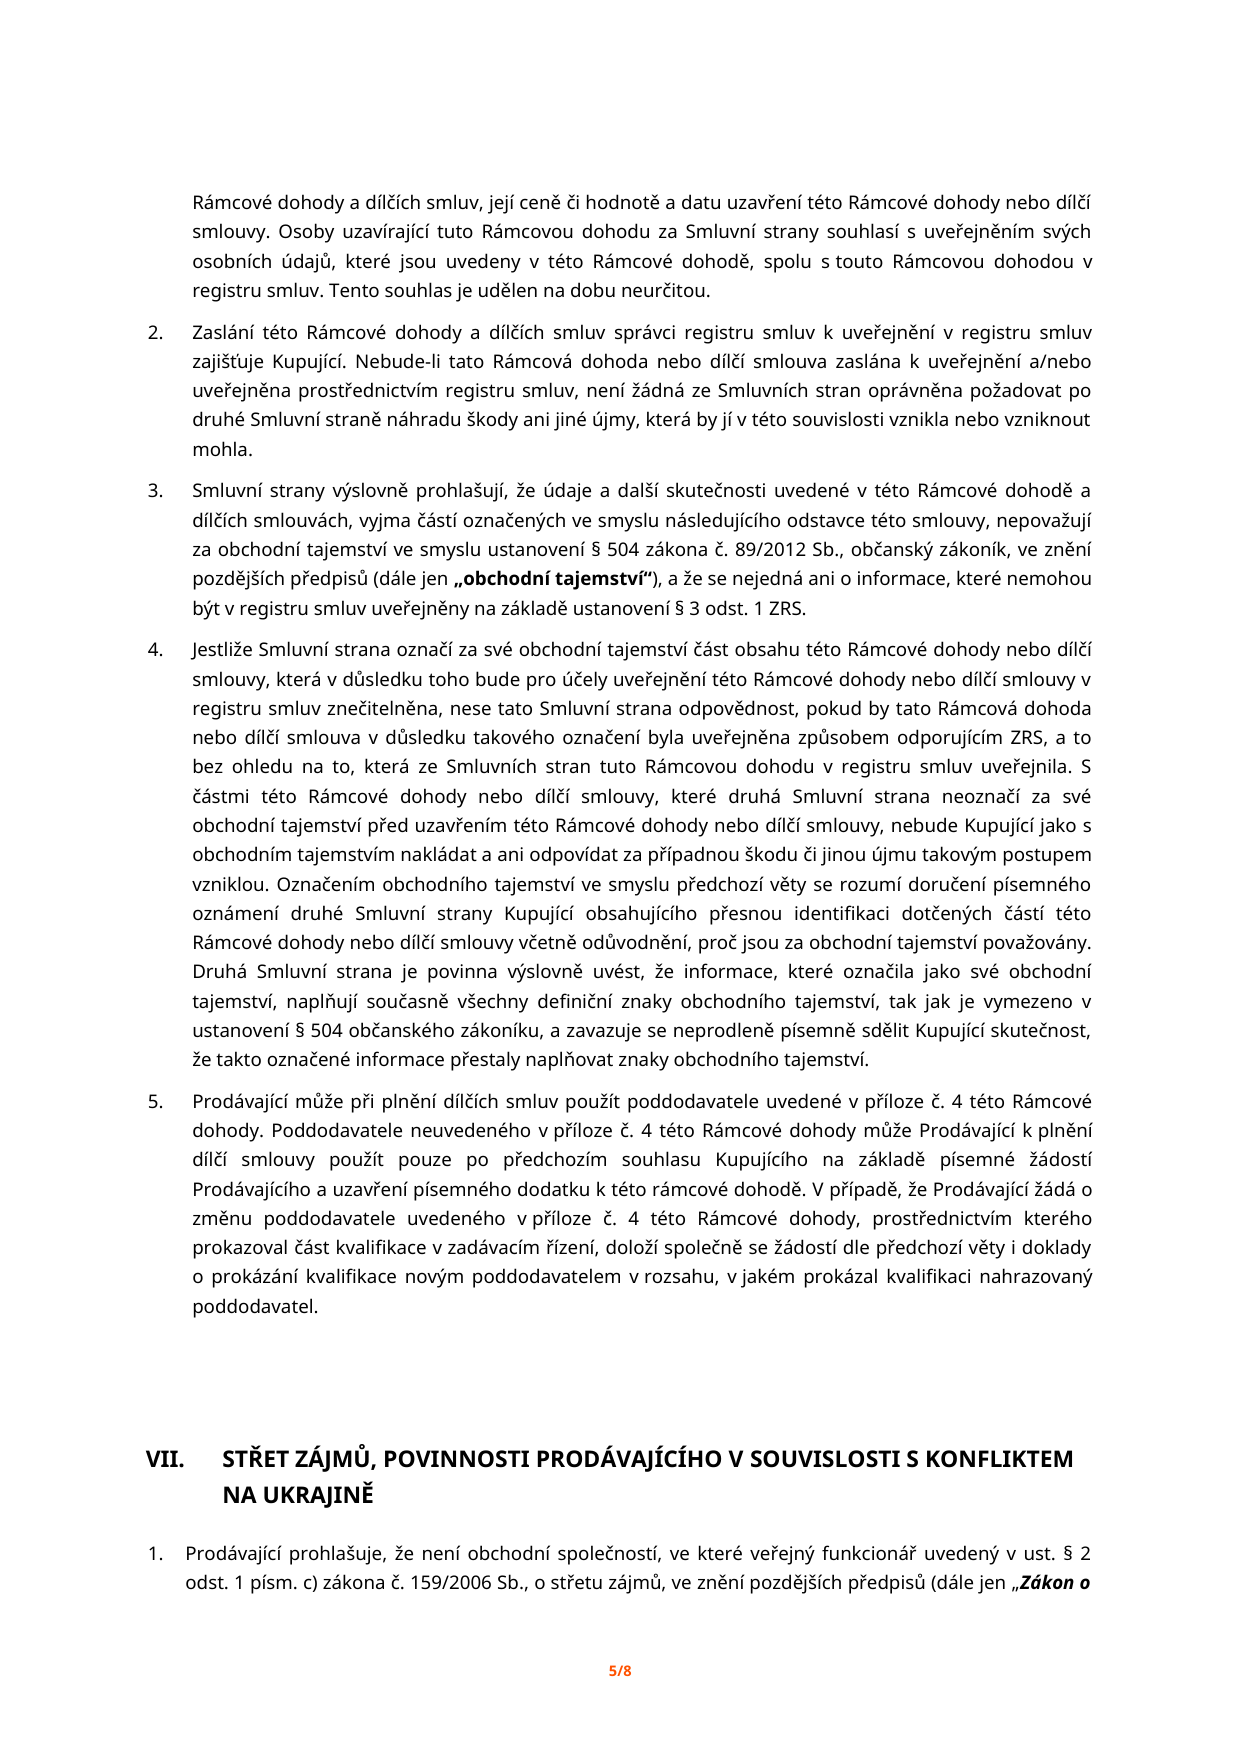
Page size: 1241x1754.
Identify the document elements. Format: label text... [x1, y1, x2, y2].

list Smluvní strany výslovně prohlašují, že údaje a další skutečnosti uvedené v této Rámcové dohodě a dílčích smlouvách, vyjma částí označených ve smyslu následujícího odstavce této smlouvy, nepovažují za obchodní tajemství ve smyslu ustanovení § 504 zákona č. 89/2012 Sb., občanský zákoník, ve znění pozdějších předpisů (dále jen „obchodní tajemství“), a že se nejedná ani o informace, které nemohou být v registru smluv uveřejněny na základě ustanovení § 3 odst. 1 ZRS. [148, 478, 1093, 620]
list Zaslání této Rámcové dohody a dílčích smluv správci registru smluv k uveřejnění v registru smluv zajišťuje Kupující. Nebude-li tato Rámcová dohoda nebo dílčí smlouva zaslána k uveřejnění a/nebo uveřejněna prostřednictvím registru smluv, není žádná ze Smluvních stran oprávněna požadovat po druhé Smluvní straně náhradu škody ani jiné újmy, která by jí v této souvislosti vznikla nebo vzniknout mohla. [148, 319, 1093, 462]
list Jestliže Smluvní strana označí za své obchodní tajemství část obsahu této Rámcové dohody nebo dílčí smlouvy, která v důsledku toho bude pro účely uveřejnění této Rámcové dohody nebo dílčí smlouvy v registru smluv znečitelněna, nese tato Smluvní strana odpovědnost, pokud by tato Rámcová dohoda nebo dílčí smlouva v důsledku takového označení byla uveřejněna způsobem odporujícím ZRS, a to bez ohledu na to, která ze Smluvních stran tuto Rámcovou dohodu v registru smluv uveřejnila. S částmi této Rámcové dohody nebo dílčí smlouvy, které druhá Smluvní strana neoznačí za své obchodní tajemství před uzavřením této Rámcové dohody nebo dílčí smlouvy, nebude Kupující jako s obchodním tajemstvím nakládat a ani odpovídat za případnou škodu či jinou újmu takovým postupem vzniklou. Označením obchodního tajemství ve smyslu předchozí věty se rozumí doručení písemného oznámení druhé Smluvní strany Kupující obsahujícího přesnou identifikaci dotčených částí této Rámcové dohody nebo dílčí smlouvy včetně odůvodnění, proč jsou za obchodní tajemství považovány. Druhá Smluvní strana je povinna výslovně uvést, že informace, které označila jako své obchodní tajemství, naplňují současně všechny definiční znaky obchodního tajemství, tak jak je vymezeno v ustanovení § 504 občanského zákoníku, a zavazuje se neprodleně písemně sdělit Kupující skutečnost, že takto označené informace přestaly naplňovat znaky obchodního tajemství. [148, 637, 1093, 1072]
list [148, 189, 1093, 303]
list STŘET ZÁJMŮ, POVINNOSTI PRODÁVAJÍCÍHO V SOUVISLOSTI S KONFLIKTEM NA UKRAJINĚ [185, 1443, 1093, 1511]
list Prodávající může při plnění dílčích smluv použít poddodavatele uvedené v příloze č. 4 této Rámcové dohody. Poddodavatele neuvedeného v příloze č. 4 této Rámcové dohody může Prodávající k plnění dílčí smlouvy použít pouze po předchozím souhlasu Kupujícího na základě písemné žádostí Prodávajícího a uzavření písemného dodatku k této rámcové dohodě. V případě, že Prodávající žádá o změnu poddodavatele uvedeného v příloze č. 4 této Rámcové dohody, prostřednictvím kterého prokazoval část kvalifikace v zadávacím řízení, doloží společně se žádostí dle předchozí věty i doklady o prokázání kvalifikace novým poddodavatelem v rozsahu, v jakém prokázal kvalifikaci nahrazovaný poddodavatel. [148, 1088, 1093, 1319]
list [148, 1540, 1093, 1595]
